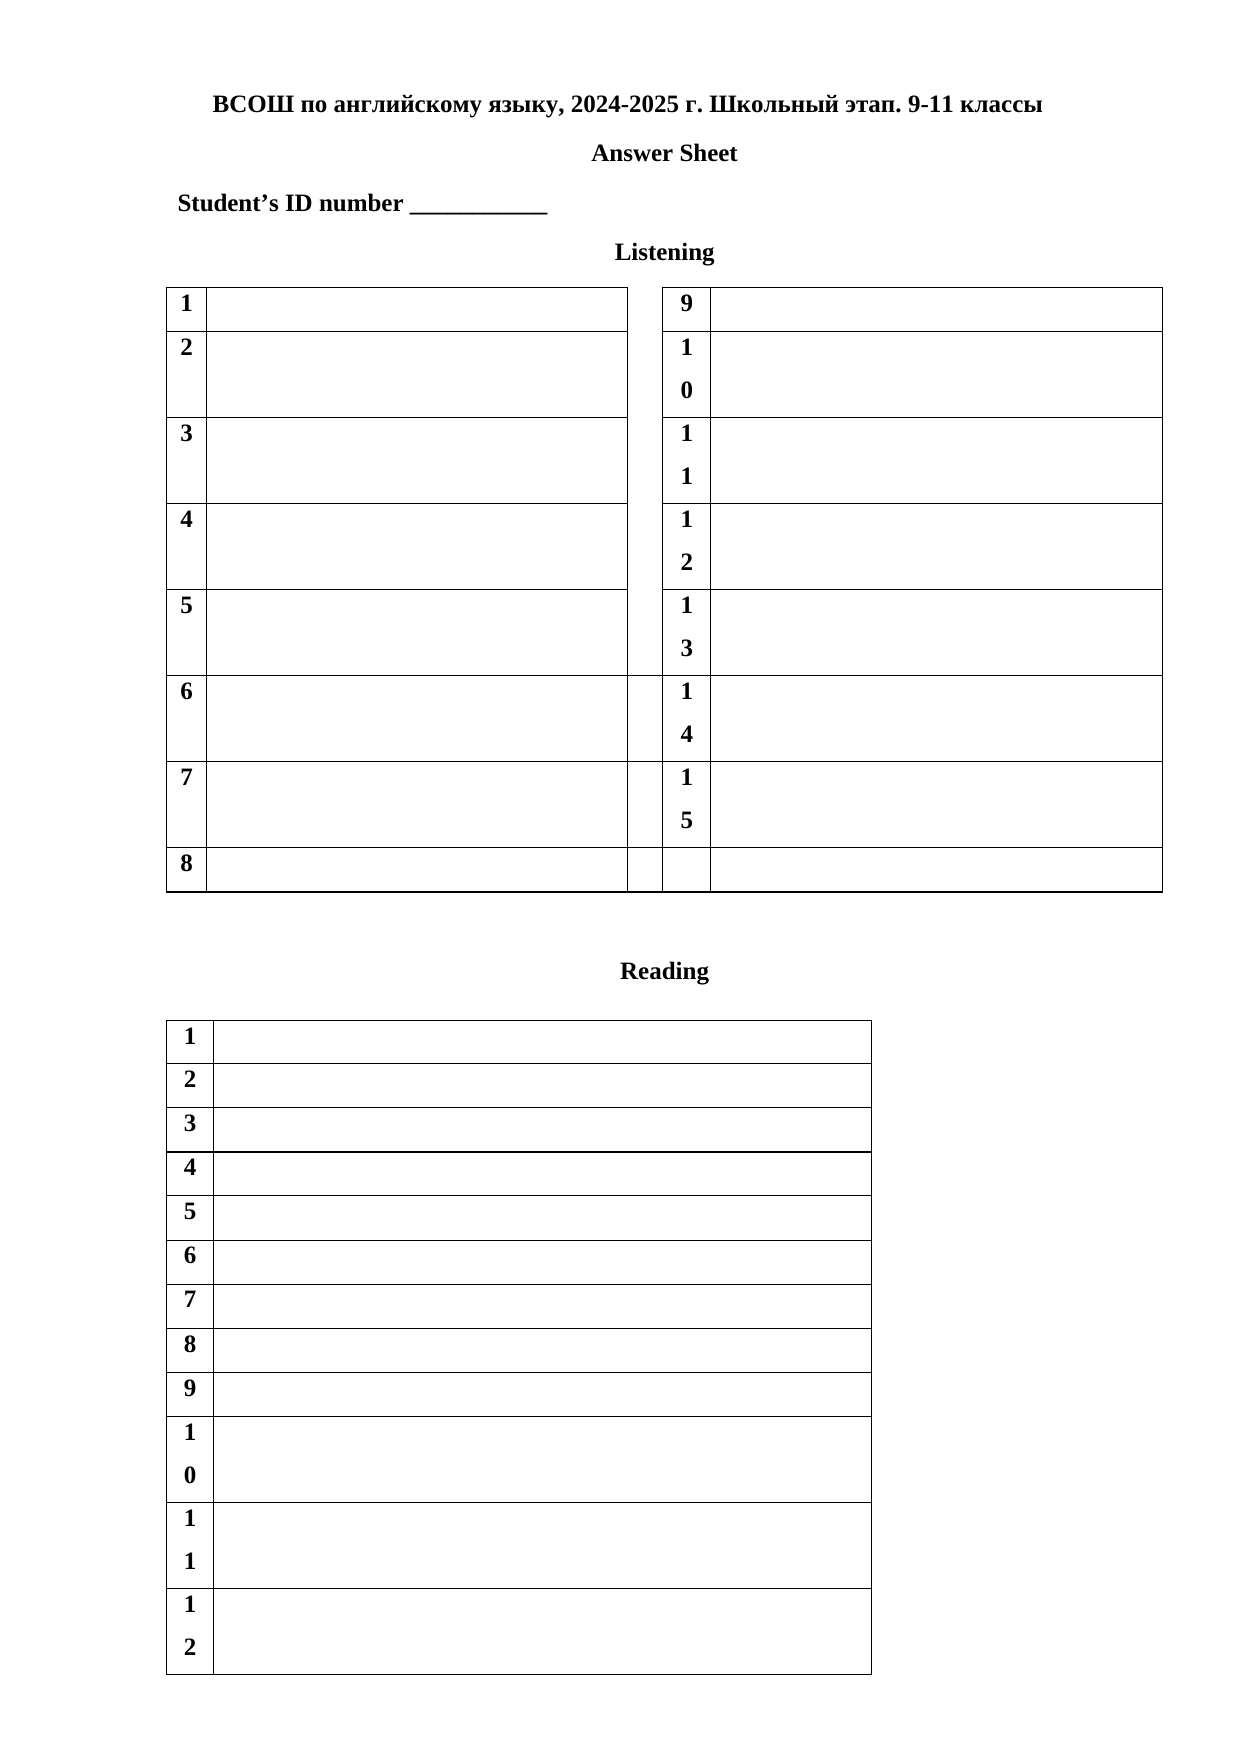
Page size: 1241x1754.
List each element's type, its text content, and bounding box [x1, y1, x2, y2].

table_cell 12 [167, 1589, 213, 1674]
table_cell [711, 762, 1162, 847]
table_cell 3 [167, 418, 206, 503]
table_cell [207, 332, 627, 417]
table_cell [207, 848, 627, 891]
table_cell [214, 1417, 871, 1502]
table_cell 14 [663, 676, 710, 761]
table_cell [214, 1064, 871, 1107]
table_cell 10 [167, 1417, 213, 1502]
table_cell 11 [663, 418, 710, 503]
table_cell 10 [663, 332, 710, 417]
table_header [214, 1021, 871, 1063]
table_header [711, 288, 1162, 331]
table_header 1 [167, 1021, 213, 1063]
table_cell [628, 762, 662, 847]
table_cell 13 [663, 590, 710, 675]
table_cell 11 [167, 1503, 213, 1588]
table_header 1 [167, 288, 206, 331]
table_cell 8 [167, 1329, 213, 1372]
table_cell [628, 676, 662, 761]
table_cell [711, 848, 1162, 891]
text Reading [177, 956, 1152, 985]
text Answer Sheet [177, 138, 1152, 167]
table_cell [711, 418, 1162, 503]
table_cell [628, 848, 662, 891]
table_cell 6 [167, 1241, 213, 1283]
table_cell 9 [167, 1373, 213, 1416]
table_cell [214, 1241, 871, 1283]
table_cell [214, 1153, 871, 1195]
table_cell [711, 590, 1162, 675]
table_cell [207, 590, 627, 675]
table_cell [207, 418, 627, 503]
table_cell 12 [663, 504, 710, 589]
table_cell [207, 676, 627, 761]
table_cell 3 [167, 1108, 213, 1151]
table_header [207, 288, 627, 331]
table_cell 2 [167, 332, 206, 417]
table_cell 7 [167, 762, 206, 847]
table_header [628, 287, 662, 675]
table_cell [207, 762, 627, 847]
table_cell 4 [167, 1153, 213, 1195]
table_cell [214, 1285, 871, 1328]
table_header 9 [663, 288, 710, 331]
table_cell [214, 1329, 871, 1372]
table_cell [207, 504, 627, 589]
table_cell [214, 1373, 871, 1416]
table_cell [214, 1108, 871, 1151]
table_cell 4 [167, 504, 206, 589]
text Listening [177, 237, 1152, 266]
table_cell [711, 676, 1162, 761]
table_cell [214, 1503, 871, 1588]
text Student’s ID number ___________ [177, 188, 1152, 217]
text ВСОШ по английскому языку, 2024-2025 г. Школьный этап. 9-11 классы [103, 89, 1152, 117]
table_cell 7 [167, 1285, 213, 1328]
table_cell 2 [167, 1064, 213, 1107]
table_cell [214, 1589, 871, 1674]
table_cell 5 [167, 590, 206, 675]
table_cell [663, 848, 710, 891]
table_cell 8 [167, 848, 206, 891]
table_cell [711, 332, 1162, 417]
table_cell 6 [167, 676, 206, 761]
table_cell 15 [663, 762, 710, 847]
table_cell [214, 1196, 871, 1239]
table_cell [711, 504, 1162, 589]
table_cell 5 [167, 1196, 213, 1239]
